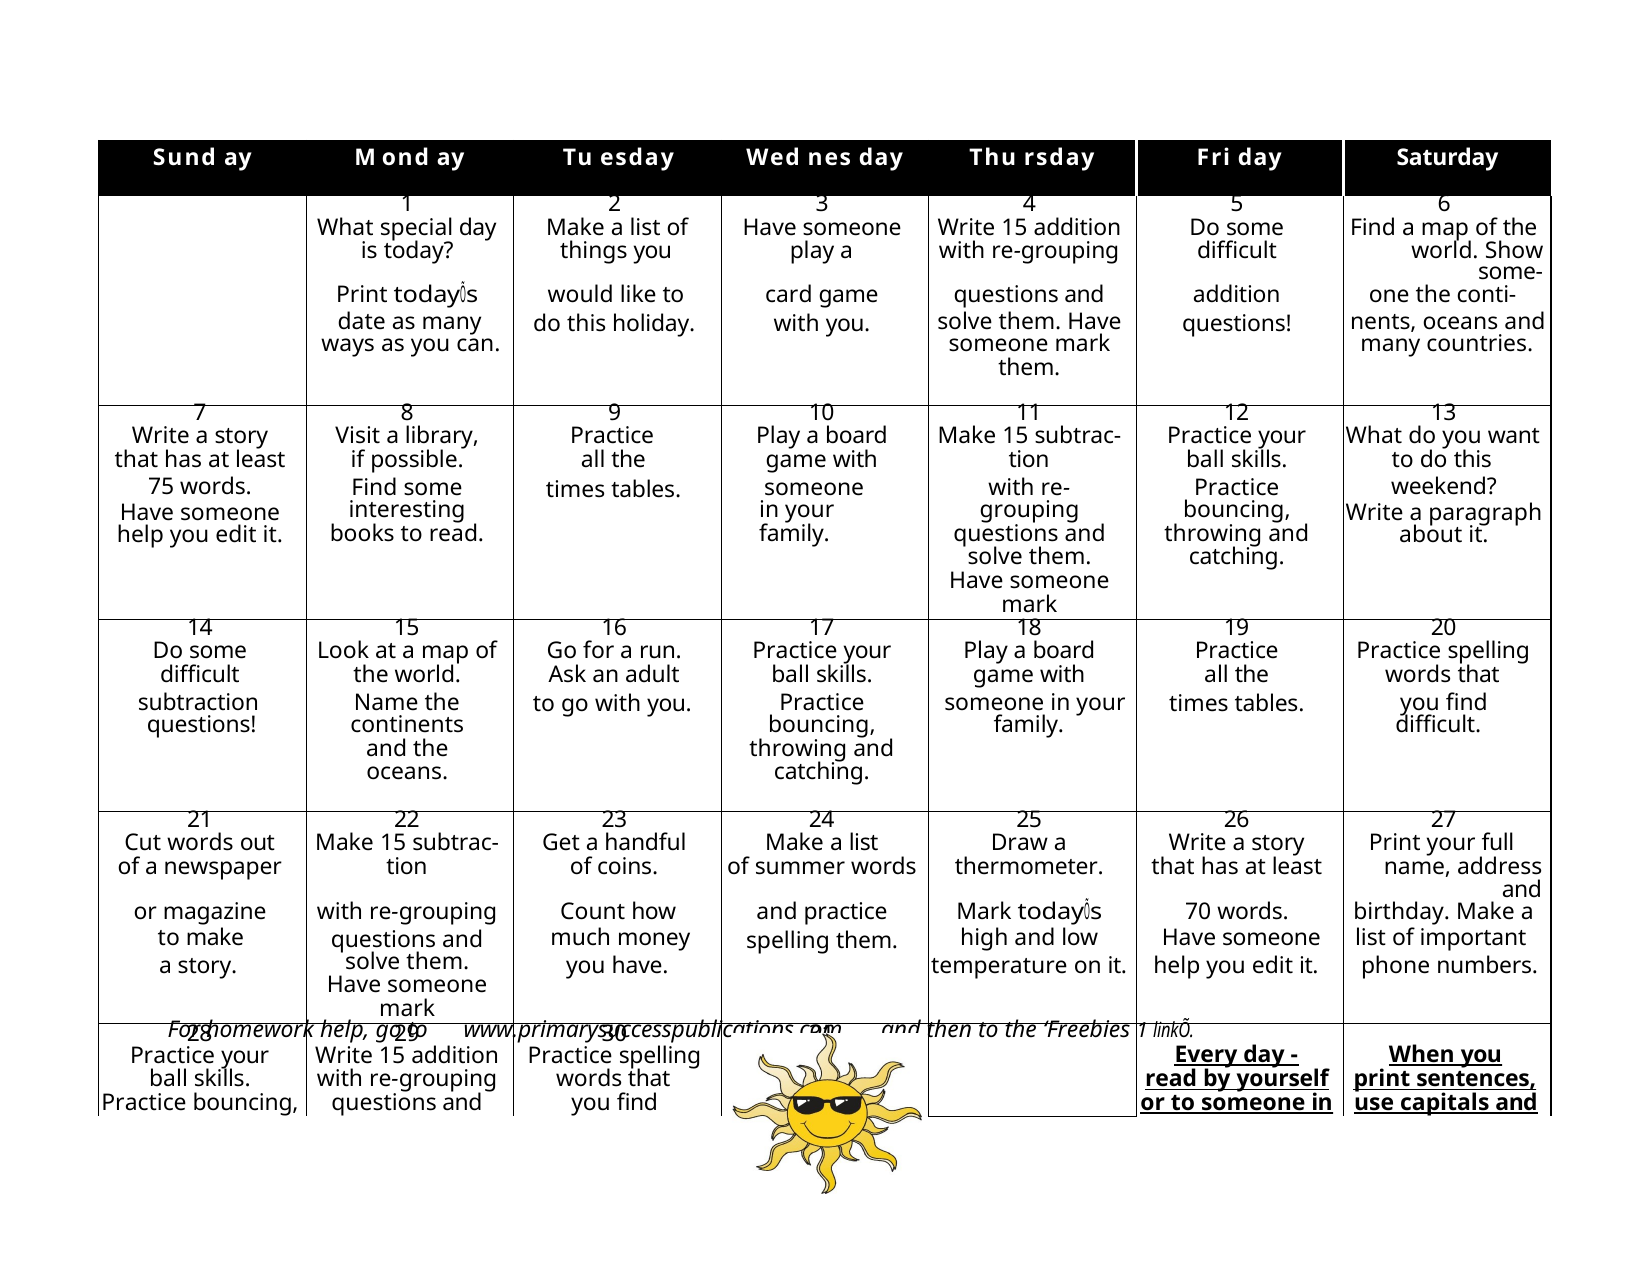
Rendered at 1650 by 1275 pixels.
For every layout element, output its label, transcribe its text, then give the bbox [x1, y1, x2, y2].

table_cell words that [1344, 665, 1550, 689]
table_cell ball skills. [722, 665, 928, 689]
table_cell if possible. [307, 450, 513, 474]
table_cell would like to [514, 284, 721, 308]
table_cell 18 [929, 620, 1136, 640]
table_cell 24 [722, 812, 928, 832]
table_cell questions and solve them. Have someone mark [307, 926, 513, 1023]
table_cell 31 Do some column [722, 1024, 817, 1069]
table_cell much money you have. [514, 926, 721, 1023]
table_cell is today? [307, 240, 513, 284]
table_cell Practice bouncing, [99, 1092, 306, 1116]
table_cell questions! [1137, 308, 1343, 404]
table_cell 23 [514, 812, 721, 832]
table_cell game with [929, 665, 1136, 689]
table_cell Print todayÕs [307, 284, 513, 308]
table_cell all the [1137, 665, 1343, 689]
table_cell Practice bouncing, throwing and catching. [722, 689, 928, 811]
table_cell subtraction questions! [99, 689, 306, 811]
table_cell someone in your family. [722, 475, 928, 619]
table_cell that has at least [99, 450, 306, 474]
table_cell 27 [1344, 812, 1550, 832]
table_cell name, address and [1344, 857, 1550, 902]
table_cell Practice spelling [1344, 640, 1550, 665]
table_cell Have someone help you edit it. [1137, 926, 1343, 1023]
table_cell play a [722, 240, 928, 284]
table_cell Look at a map of [307, 640, 513, 665]
table_cell with you. [722, 308, 928, 404]
table_cell one the conti- [1344, 284, 1550, 308]
table_cell of summer words [722, 857, 928, 902]
table_cell of coins. [514, 857, 721, 902]
table_cell 28 Practice your [99, 1024, 306, 1069]
table_cell nents, oceans and many countries. [1344, 308, 1550, 404]
table_cell with re-grouping [929, 240, 1136, 284]
table_cell and practice [722, 902, 928, 926]
table_cell words that [514, 1069, 721, 1092]
table_cell Practice your [1137, 425, 1343, 450]
table_cell 4 [929, 196, 1136, 217]
table_cell 22 [307, 812, 513, 832]
table_cell 16 [514, 620, 721, 640]
table_cell Visit a library, [307, 425, 513, 450]
table_cell game with [722, 450, 928, 474]
table_cell 29 Write 15 addition [307, 1024, 513, 1069]
table_cell Make a list [722, 832, 928, 857]
table_cell ball skills. [1137, 450, 1343, 474]
table_cell 6 [1344, 196, 1550, 217]
table_cell Have someone [722, 217, 928, 240]
table_cell all the [514, 450, 721, 474]
table_cell addition [1137, 284, 1343, 308]
table_cell weekend? Write a paragraph about it. [1344, 475, 1550, 619]
table_cell Cut words out [99, 832, 306, 857]
table_cell 75 words. Have someone help you edit it. [99, 475, 306, 619]
table_cell ball skills. [99, 1069, 306, 1092]
table_cell What do you want [1344, 425, 1550, 450]
table_cell 25 [929, 812, 1136, 832]
table_header Tu esday [514, 140, 721, 196]
table_cell to go with you. [514, 689, 721, 811]
table_cell 10 [722, 406, 928, 425]
table_cell Go for a run. [514, 640, 721, 665]
table_cell 9 [514, 406, 721, 425]
table_cell [929, 1024, 1136, 1116]
table_cell to make a story. [99, 926, 306, 1023]
table_cell of a newspaper [99, 857, 306, 902]
table_cell When you [1344, 1024, 1550, 1069]
table_header M ond ay [307, 140, 513, 196]
table_cell What special day [307, 217, 513, 240]
table_cell 30 Practice spelling [514, 1024, 721, 1069]
table_cell 26 [1137, 812, 1343, 832]
table_cell difficult [1137, 240, 1343, 284]
table_cell Practice your [722, 640, 928, 665]
table_cell card game [722, 284, 928, 308]
table_cell to do this [1344, 450, 1550, 474]
table_cell Write a story [99, 425, 306, 450]
table_cell Practice bouncing, throwing and catching. [1137, 475, 1343, 619]
table_cell Every day - [1137, 1024, 1343, 1069]
table_cell Mark todayÕs [929, 902, 1136, 926]
table_header Sund ay [99, 140, 306, 196]
table_cell tion [307, 857, 513, 902]
table_cell Make a list of [514, 217, 721, 240]
table_header Saturday [1345, 140, 1551, 196]
table_cell [99, 196, 306, 404]
table_cell Name the continents and the oceans. [307, 689, 513, 811]
table_cell 3 [722, 196, 928, 217]
table_cell read by yourself [1137, 1069, 1343, 1092]
table_cell print sentences, [1344, 1069, 1550, 1092]
table_cell high and low temperature on it. [929, 926, 1136, 1023]
table_cell someone in your family. [929, 689, 1136, 811]
table_cell 14 [99, 620, 306, 640]
table_cell 7 [99, 406, 306, 425]
table_cell Make 15 subtrac- [307, 832, 513, 857]
picture [732, 1033, 922, 1194]
table_cell Play a board [929, 640, 1136, 665]
table_cell questions and [929, 284, 1136, 308]
table_cell 15 [307, 620, 513, 640]
table_cell Practice [1137, 640, 1343, 665]
table_cell 31 Do some column [816, 1024, 928, 1069]
table_cell Write 15 addition [929, 217, 1136, 240]
table_cell Practice [514, 425, 721, 450]
table_cell Do some [1137, 217, 1343, 240]
table_cell Write a story [1137, 832, 1343, 857]
table_header Wed nes day [722, 140, 928, 196]
table_cell you find difficult. [1344, 689, 1550, 811]
table_cell spelling them. [722, 926, 928, 1023]
table_cell Find some interesting books to read. [307, 475, 513, 619]
table_cell 1 [307, 196, 513, 217]
table_cell Make 15 subtrac- [929, 425, 1136, 450]
table_cell Ask an adult [514, 665, 721, 689]
table_header Fri day [1138, 140, 1342, 196]
table_cell questions and [307, 1092, 513, 1116]
table_cell 20 [1344, 620, 1550, 640]
table_cell 13 [1344, 406, 1550, 425]
table_cell thermometer. [929, 857, 1136, 902]
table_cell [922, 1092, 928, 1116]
table_cell 2 [514, 196, 721, 217]
table_cell Do some [99, 640, 306, 665]
table_cell Find a map of the [1344, 217, 1550, 240]
table_cell do this holiday. [514, 308, 721, 404]
table_cell 11 [929, 406, 1136, 425]
table_cell Get a handful [514, 832, 721, 857]
table_cell birthday. Make a [1344, 902, 1550, 926]
table_cell solve them. Have someone mark them. [929, 308, 1136, 404]
table_cell with re-grouping [307, 1069, 513, 1092]
table_cell 21 [99, 812, 306, 832]
table_cell 8 [307, 406, 513, 425]
table_cell or magazine [99, 902, 306, 926]
table_cell things you [514, 240, 721, 284]
table_cell 19 [1137, 620, 1343, 640]
table_cell list of important phone numbers. [1344, 926, 1550, 1023]
table_cell use capitals and [1344, 1092, 1550, 1116]
table_cell world. Show some- [1344, 240, 1550, 284]
table_cell tion [929, 450, 1136, 474]
table_cell 5 [1137, 196, 1343, 217]
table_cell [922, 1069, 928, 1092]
table_cell difficult [99, 665, 306, 689]
table_cell times tables. [514, 475, 721, 619]
table_cell with re-grouping questions and solve them. Have someone mark [929, 475, 1136, 619]
table_cell Play a board [722, 425, 928, 450]
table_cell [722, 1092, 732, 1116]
table_cell you find [514, 1092, 721, 1116]
table_cell times tables. [1137, 689, 1343, 811]
table_cell Count how [514, 902, 721, 926]
table_cell 70 words. [1137, 902, 1343, 926]
table_header Thu rsday [929, 140, 1135, 196]
table_cell the world. [307, 665, 513, 689]
table_cell Print your full [1344, 832, 1550, 857]
table_cell 17 [722, 620, 928, 640]
table_cell 12 [1137, 406, 1343, 425]
table_cell date as many ways as you can. [307, 308, 513, 404]
table_cell Draw a [929, 832, 1136, 857]
table_cell or to someone in [1137, 1092, 1343, 1116]
table_cell that has at least [1137, 857, 1343, 902]
table_cell with re-grouping [307, 902, 513, 926]
